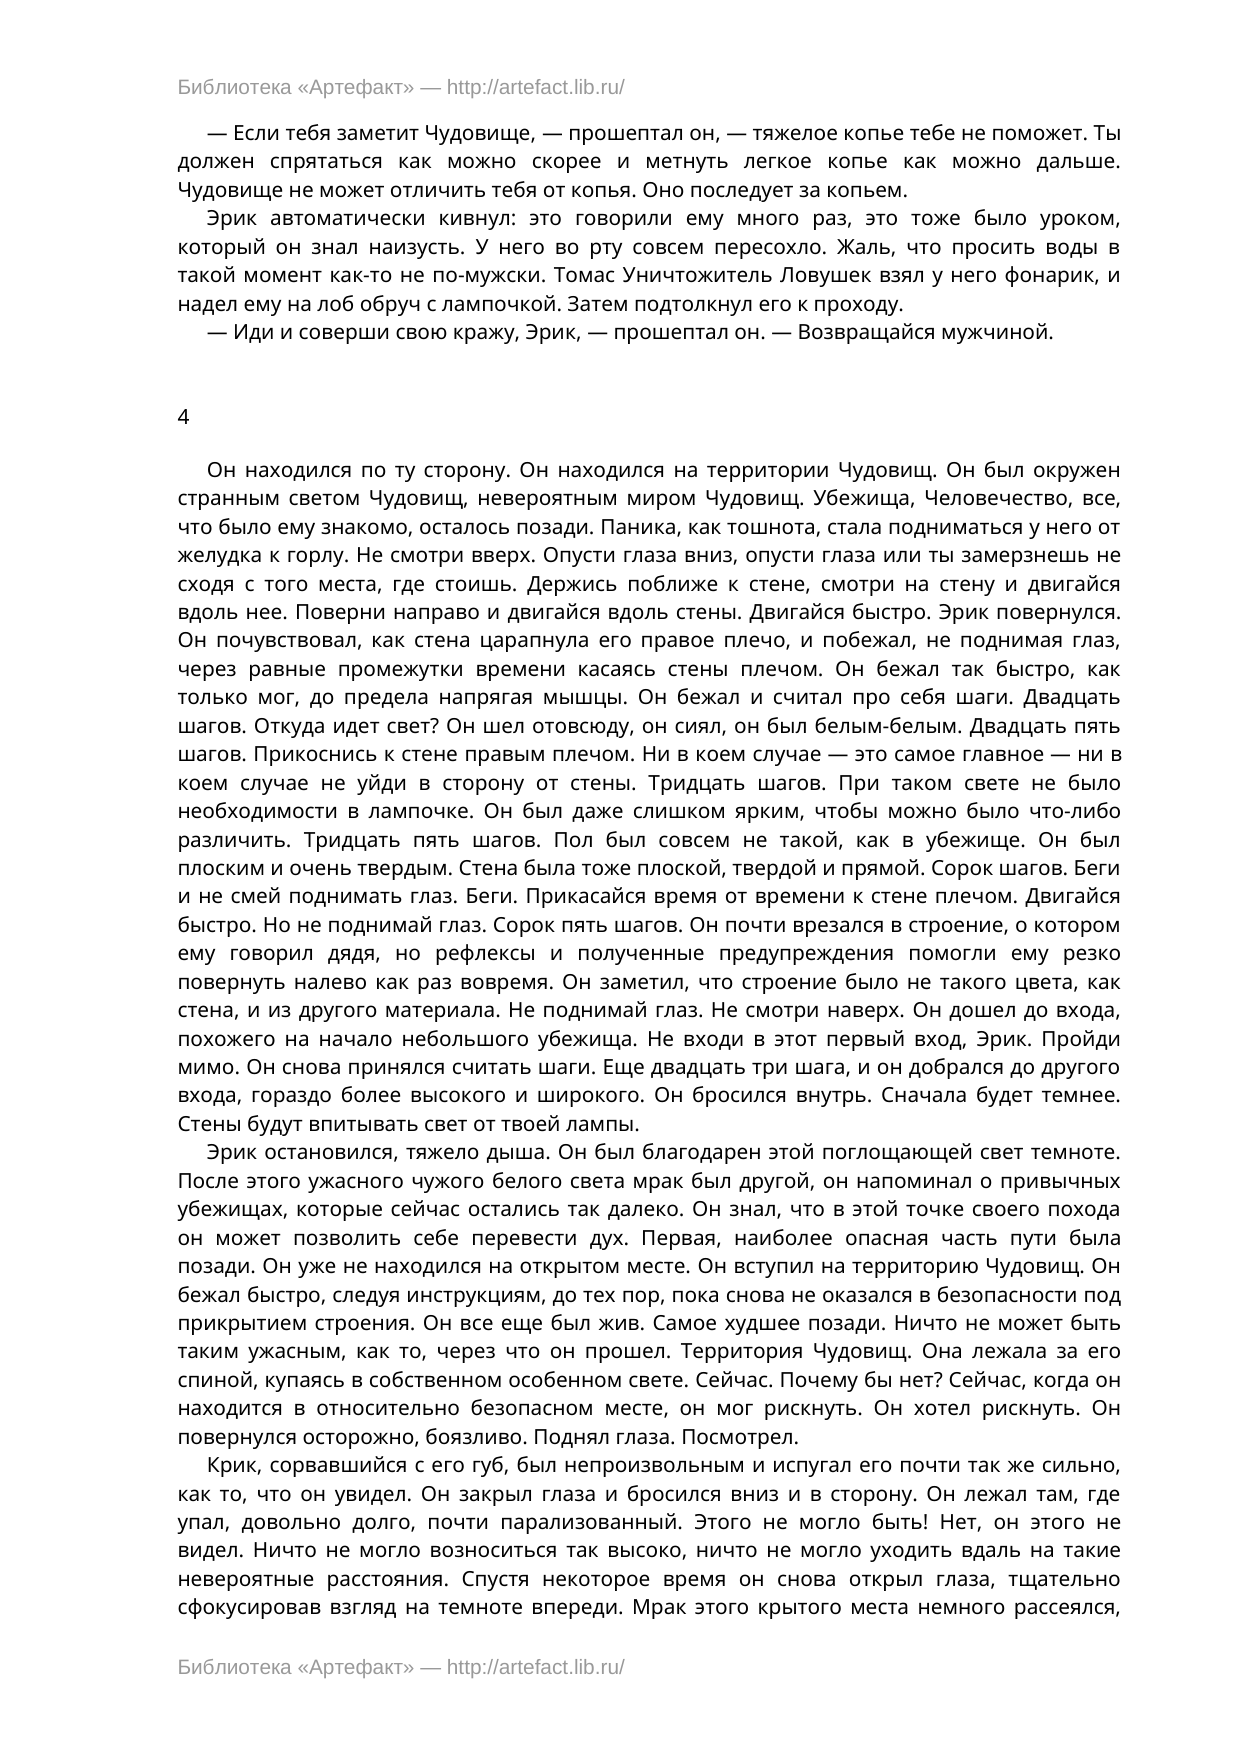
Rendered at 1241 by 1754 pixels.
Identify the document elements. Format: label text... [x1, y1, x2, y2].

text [177, 1450, 1122, 1621]
text Эрик автоматически кивнул: это говорили ему много раз, это тоже было уроком, который он знал наизусть. У него во рту совсем пересохло. Жаль, что просить воды в такой момент как-то не по-мужски. Томас Уничтожитель Ловушек взял у него фонарик, и надел ему на лоб обруч с лампочкой. Затем подтолкнул его к проходу. [177, 203, 1122, 317]
text — Иди и соверши свою кражу, Эрик, — прошептал он. — Возвращайся мужчиной. [177, 317, 1122, 346]
text 4 [177, 346, 1122, 455]
text — Если тебя заметит Чудовище, — прошептал он, — тяжелое копье тебе не поможет. Ты должен спрятаться как можно скорее и метнуть легкое копье как можно дальше. Чудовище не может отличить тебя от копья. Оно последует за копьем. [177, 118, 1122, 203]
text Эрик остановился, тяжело дыша. Он был благодарен этой поглощающей свет темноте. После этого ужасного чужого белого света мрак был другой, он напоминал о привычных убежищах, которые сейчас остались так далеко. Он знал, что в этой точке своего похода он может позволить себе перевести дух. Первая, наиболее опасная часть пути была позади. Он уже не находился на открытом месте. Он вступил на территорию Чудовищ. Он бежал быстро, следуя инструкциям, до тех пор, пока снова не оказался в безопасности под прикрытием строения. Он все еще был жив. Самое худшее позади. Ничто не может быть таким ужасным, как то, через что он прошел. Территория Чудовищ. Она лежала за его спиной, купаясь в собственном особенном свете. Сейчас. Почему бы нет? Сейчас, когда он находится в относительно безопасном месте, он мог рискнуть. Он хотел рискнуть. Он повернулся осторожно, боязливо. Поднял глаза. Посмотрел. [177, 1137, 1122, 1450]
text Он находился по ту сторону. Он находился на территории Чудовищ. Он был окружен странным светом Чудовищ, невероятным миром Чудовищ. Убежища, Человечество, все, что было ему знакомо, осталось позади. Паника, как тошнота, стала подниматься у него от желудка к горлу. Не смотри вверх. Опусти глаза вниз, опусти глаза или ты замерзнешь не сходя с того места, где стоишь. Держись поближе к стене, смотри на стену и двигайся вдоль нее. Поверни направо и двигайся вдоль стены. Двигайся быстро. Эрик повернулся. Он почувствовал, как стена царапнула его правое плечо, и побежал, не поднимая глаз, через равные промежутки времени касаясь стены плечом. Он бежал так быстро, как только мог, до предела напрягая мышцы. Он бежал и считал про себя шаги. Двадцать шагов. Откуда идет свет? Он шел отовсюду, он сиял, он был белым-белым. Двадцать пять шагов. Прикоснись к стене правым плечом. Ни в коем случае — это самое главное — ни в коем случае не уйди в сторону от стены. Тридцать шагов. При таком свете не было необходимости в лампочке. Он был даже слишком ярким, чтобы можно было что-либо различить. Тридцать пять шагов. Пол был совсем не такой, как в убежище. Он был плоским и очень твердым. Стена была тоже плоской, твердой и прямой. Сорок шагов. Беги и не смей поднимать глаз. Беги. Прикасайся время от времени к стене плечом. Двигайся быстро. Но не поднимай глаз. Сорок пять шагов. Он почти врезался в строение, о котором ему говорил дядя, но рефлексы и полученные предупреждения помогли ему резко повернуть налево как раз вовремя. Он заметил, что строение было не такого цвета, как стена, и из другого материала. Не поднимай глаз. Не смотри наверх. Он дошел до входа, похожего на начало небольшого убежища. Не входи в этот первый вход, Эрик. Пройди мимо. Он снова принялся считать шаги. Еще двадцать три шага, и он добрался до другого входа, гораздо более высокого и широкого. Он бросился внутрь. Сначала будет темнее. Стены будут впитывать свет от твоей лампы. [177, 455, 1122, 1137]
